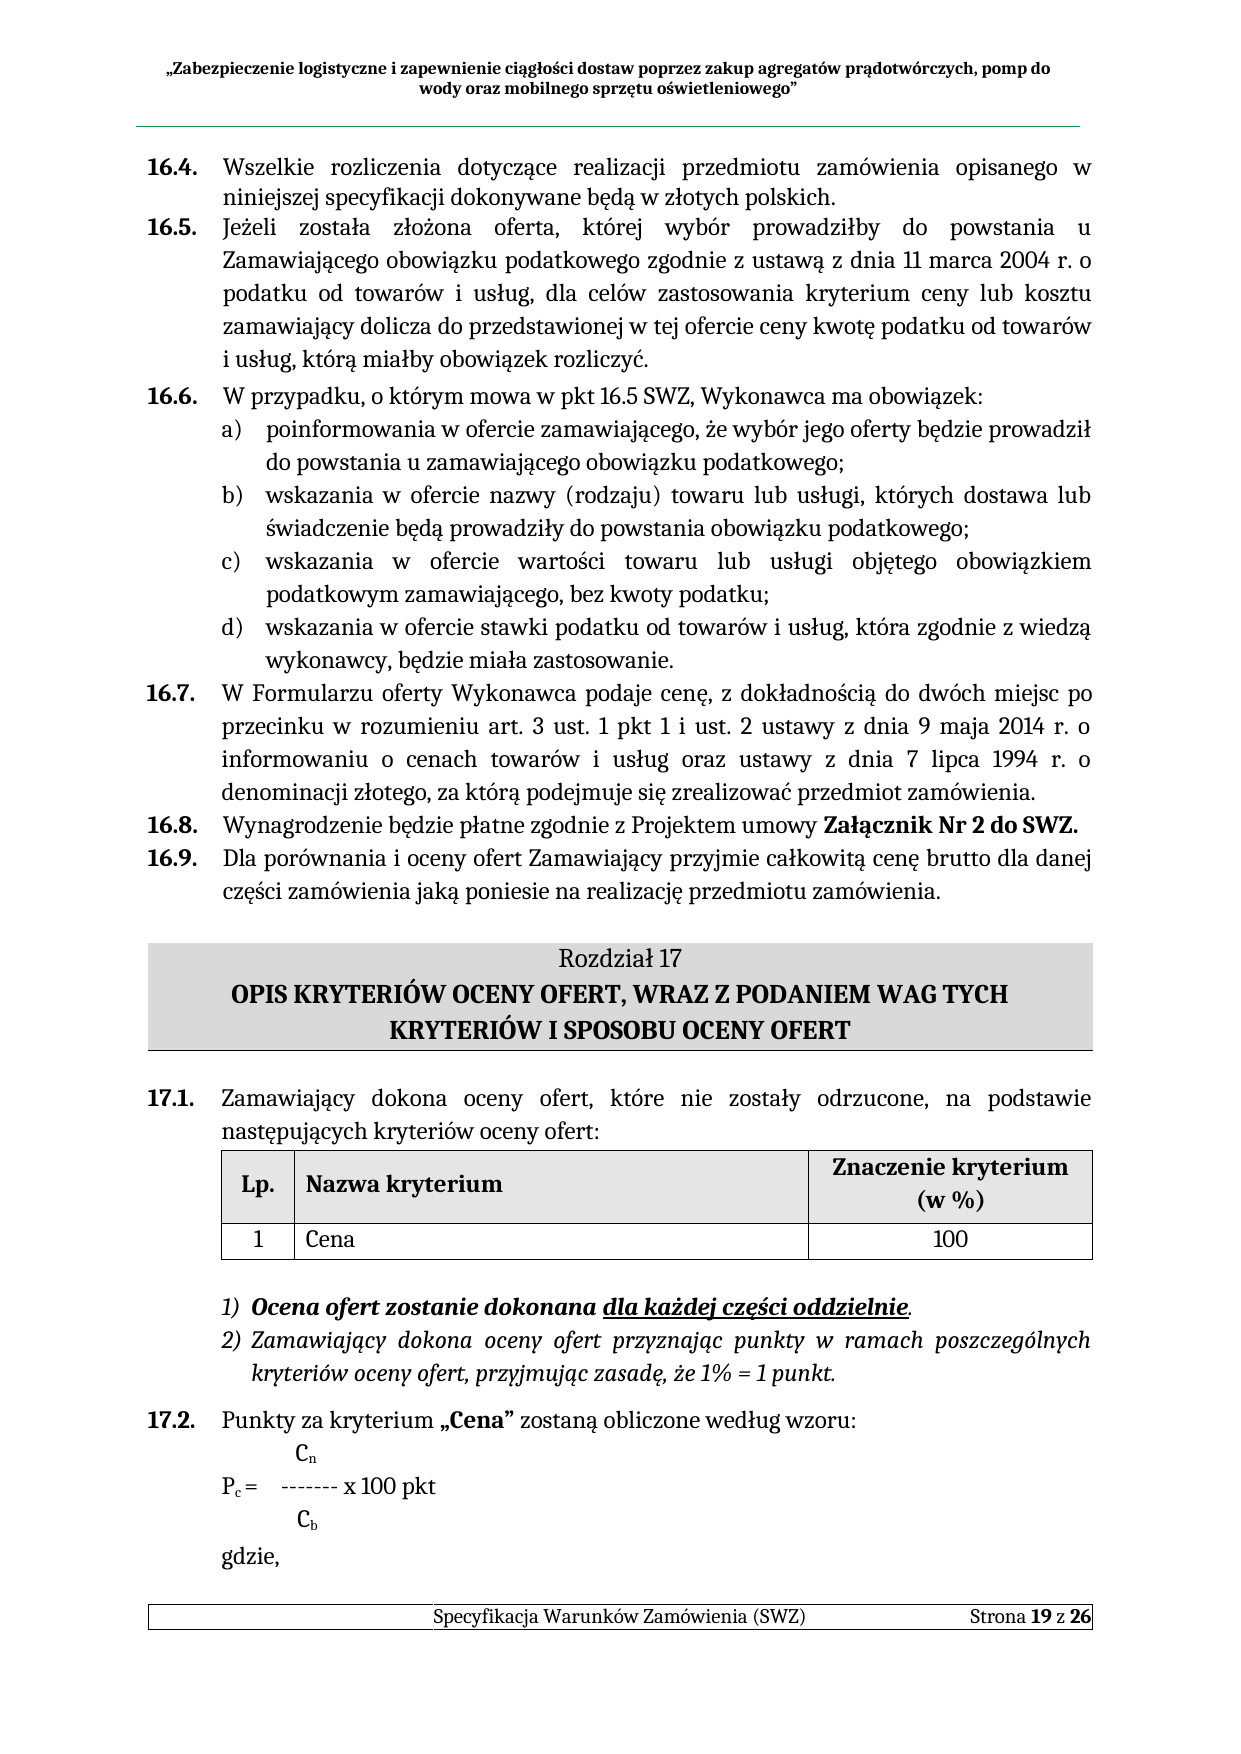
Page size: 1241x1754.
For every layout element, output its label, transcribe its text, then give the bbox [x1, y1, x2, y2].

list Zamawiający dokona oceny ofert, które nie zostały odrzucone, na podstawie następujących kryteriów oceny ofert: [148, 1084, 1093, 1146]
list W Formularzu oferty Wykonawca podaje cenę, z dokładnością do dwóch miejsc po przecinku w rozumieniu art. 3 ust. 1 pkt 1 i ust. 2 ustawy z dnia 9 maja 2014 r. o informowaniu o cenach towarów i usług oraz ustawy z dnia 7 lipca 1994 r. o denominacji złotego, za którą podejmuje się zrealizować przedmiot zamówienia. [146, 679, 1093, 807]
list Cn [221, 1439, 1093, 1468]
list W przypadku, o którym mowa w pkt 16.5 SWZ, Wykonawca ma obowiązek: [148, 382, 1093, 411]
list Jeżeli została złożona oferta, której wybór prowadziłby do powstania u Zamawiającego obowiązku podatkowego zgodnie z ustawą z dnia 11 marca 2004 r. o podatku od towarów i usług, dla celów zastosowania kryterium ceny lub kosztu zamawiający dolicza do przedstawionej w tej ofercie ceny kwotę podatku od towarów i usług, którą miałby obowiązek rozliczyć. [148, 213, 1093, 373]
list wskazania w ofercie stawki podatku od towarów i usług, która zgodnie z wiedzą wykonawcy, będzie miała zastosowanie. [221, 613, 1093, 675]
list Punkty za kryterium „Cena” zostaną obliczone według wzoru: [148, 1406, 1093, 1435]
list Ocena ofert zostanie dokonana dla każdej części oddzielnie. [221, 1293, 1093, 1322]
table_cell 100 [809, 1224, 1092, 1259]
list Pc = ------- x 100 pkt [221, 1472, 1093, 1501]
table_header Rozdział 17 OPIS KRYTERIÓW OCENY OFERT, WRAZ Z PODANIEM WAG TYCH KRYTERIÓW I SPOSOBU OCENY OFERT [148, 943, 1093, 1050]
table_cell 1 [222, 1224, 294, 1259]
text gdzie, [148, 1542, 1093, 1571]
list Wszelkie rozliczenia dotyczące realizacji przedmiotu zamówienia opisanego w niniejszej specyfikacji dokonywane będą w złotych polskich. [148, 152, 1093, 211]
list wskazania w ofercie wartości towaru lub usługi objętego obowiązkiem podatkowym zamawiającego, bez kwoty podatku; [221, 547, 1093, 609]
list wskazania w ofercie nazwy (rodzaju) towaru lub usługi, których dostawa lub świadczenie będą prowadziły do powstania obowiązku podatkowego; [221, 481, 1093, 543]
table_cell Cena [295, 1224, 808, 1259]
list Dla porównania i oceny ofert Zamawiający przyjmie całkowitą cenę brutto dla danej części zamówienia jaką poniesie na realizację przedmiotu zamówienia. [148, 844, 1093, 906]
list poinformowania w ofercie zamawiającego, że wybór jego oferty będzie prowadził do powstania u zamawiającego obowiązku podatkowego; [221, 415, 1093, 477]
list Zamawiający dokona oceny ofert przyznając punkty w ramach poszczególnych kryteriów oceny ofert, przyjmując zasadę, że 1% = 1 punkt. [221, 1326, 1093, 1388]
table_header Nazwa kryterium [295, 1151, 808, 1223]
table_header Lp. [222, 1151, 294, 1223]
table_header Znaczenie kryterium (w %) [809, 1151, 1092, 1223]
list Cb [221, 1505, 1093, 1534]
list Wynagrodzenie będzie płatne zgodnie z Projektem umowy Załącznik Nr 2 do SWZ. [148, 811, 1093, 840]
